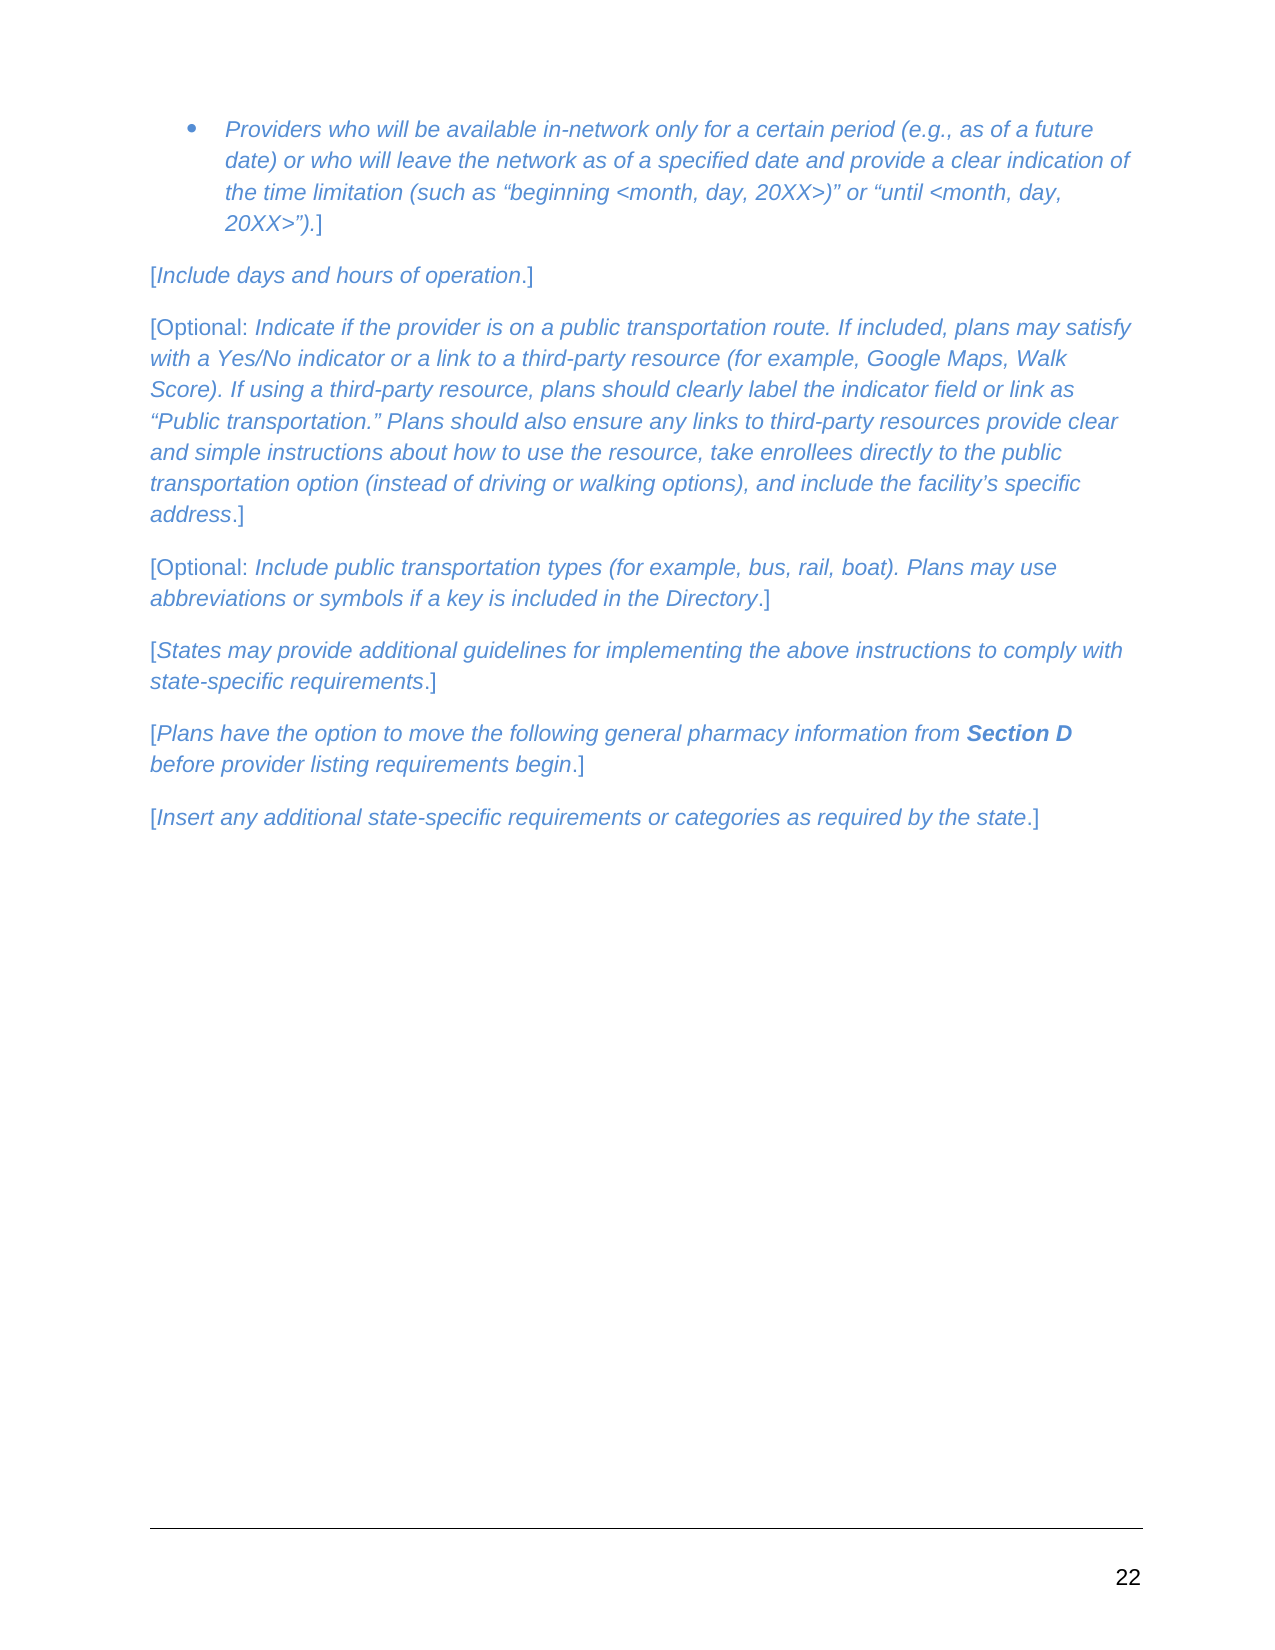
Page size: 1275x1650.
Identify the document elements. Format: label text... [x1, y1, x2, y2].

text [Plans have the option to move the following general pharmacy information from Section D before provider listing requirements begin.] [150, 717, 1143, 779]
text [States may provide additional guidelines for implementing the above instructions to comply with state-specific requirements.] [150, 633, 1143, 696]
text [Insert any additional state-specific requirements or categories as required by the state.] [150, 800, 1143, 831]
text [Include days and hours of operation.] [150, 258, 1143, 289]
list Providers who will be available in-network only for a certain period (e.g., as of a future date) or who will leave the network as of a specified date and provide a clear indication of the time limitation (such as “beginning <month, day, 20XX>)” or “until <month, day, 20XX>”).] [187, 112, 1143, 237]
text [Optional: Include public transportation types (for example, bus, rail, boat). Plans may use abbreviations or symbols if a key is included in the Directory.] [150, 550, 1143, 612]
text [Optional: Indicate if the provider is on a public transportation route. If included, plans may satisfy with a Yes/No indicator or a link to a third-party resource (for example, Google Maps, Walk Score). If using a third-party resource, plans should clearly label the indicator field or link as “Public transportation.” Plans should also ensure any links to third-party resources provide clear and simple instructions about how to use the resource, take enrollees directly to the public transportation option (instead of driving or walking options), and include the facility’s specific address.] [150, 310, 1143, 529]
